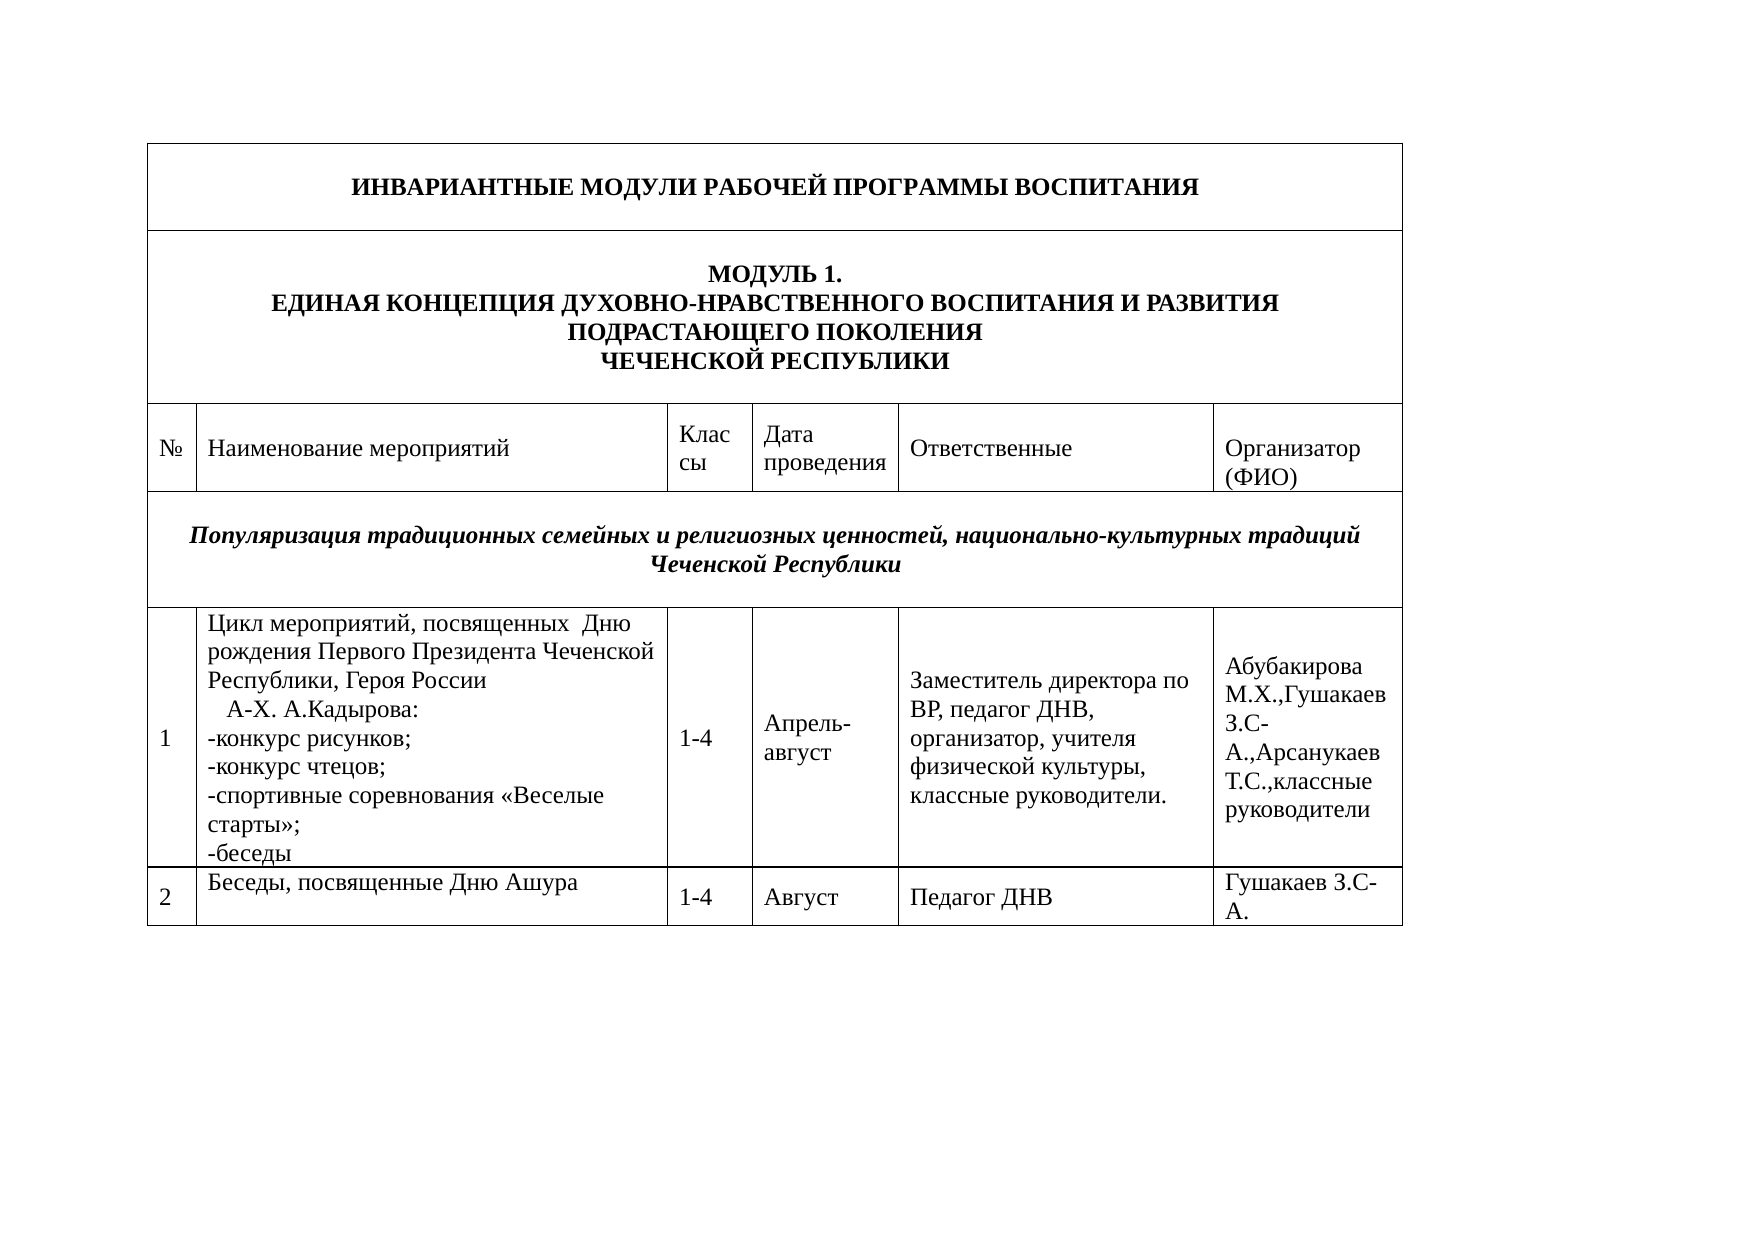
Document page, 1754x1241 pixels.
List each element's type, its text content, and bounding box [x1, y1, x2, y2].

table_cell Ответственные [899, 404, 1213, 491]
table_cell Абубакирова М.Х.,Гушакаев З.С-А.,Арсанукаев Т.С.,классные руководители [1214, 608, 1402, 866]
table_cell 1-4 [668, 868, 752, 925]
table_cell Педагог ДНВ [899, 868, 1213, 925]
table_cell Апрель-август [753, 608, 898, 866]
table_cell МОДУЛЬ 1. ЕДИНАЯ КОНЦЕПЦИЯ ДУХОВНО-НРАВСТВЕННОГО ВОСПИТАНИЯ И РАЗВИТИЯ ПОДРАСТАЮЩЕГО ПОКОЛЕНИЯ ЧЕЧЕНСКОЙ РЕСПУБЛИКИ [148, 231, 1402, 403]
table_cell Беседы, посвященные Дню Ашура [197, 868, 667, 925]
table_cell 1-4 [668, 608, 752, 866]
table_cell 2 [148, 868, 196, 925]
table_cell Цикл мероприятий, посвященных Дню рождения Первого Президента Чеченской Республики, Героя России А-Х. А.Кадырова: -конкурс рисунков; -конкурс чтецов; -спортивные соревнования «Веселые старты»; -беседы [197, 608, 667, 866]
table_cell Август [753, 868, 898, 925]
table_cell Организатор (ФИО) [1214, 404, 1402, 491]
table_cell № [148, 404, 196, 491]
table_cell 1 [148, 608, 196, 866]
table_cell Дата проведения [753, 404, 898, 491]
table_cell Наименование мероприятий [197, 404, 667, 491]
table_cell Популяризация традиционных семейных и религиозных ценностей, национально-культурных традиций Чеченской Республики [148, 492, 1402, 607]
table_cell Заместитель директора по ВР, педагог ДНВ, организатор, учителя физической культуры, классные руководители. [899, 608, 1213, 866]
table_cell Гушакаев З.С-А. [1214, 868, 1402, 925]
table_cell Классы [668, 404, 752, 491]
table_header ИНВАРИАНТНЫЕ МОДУЛИ РАБОЧЕЙ ПРОГРАММЫ ВОСПИТАНИЯ [148, 144, 1402, 230]
